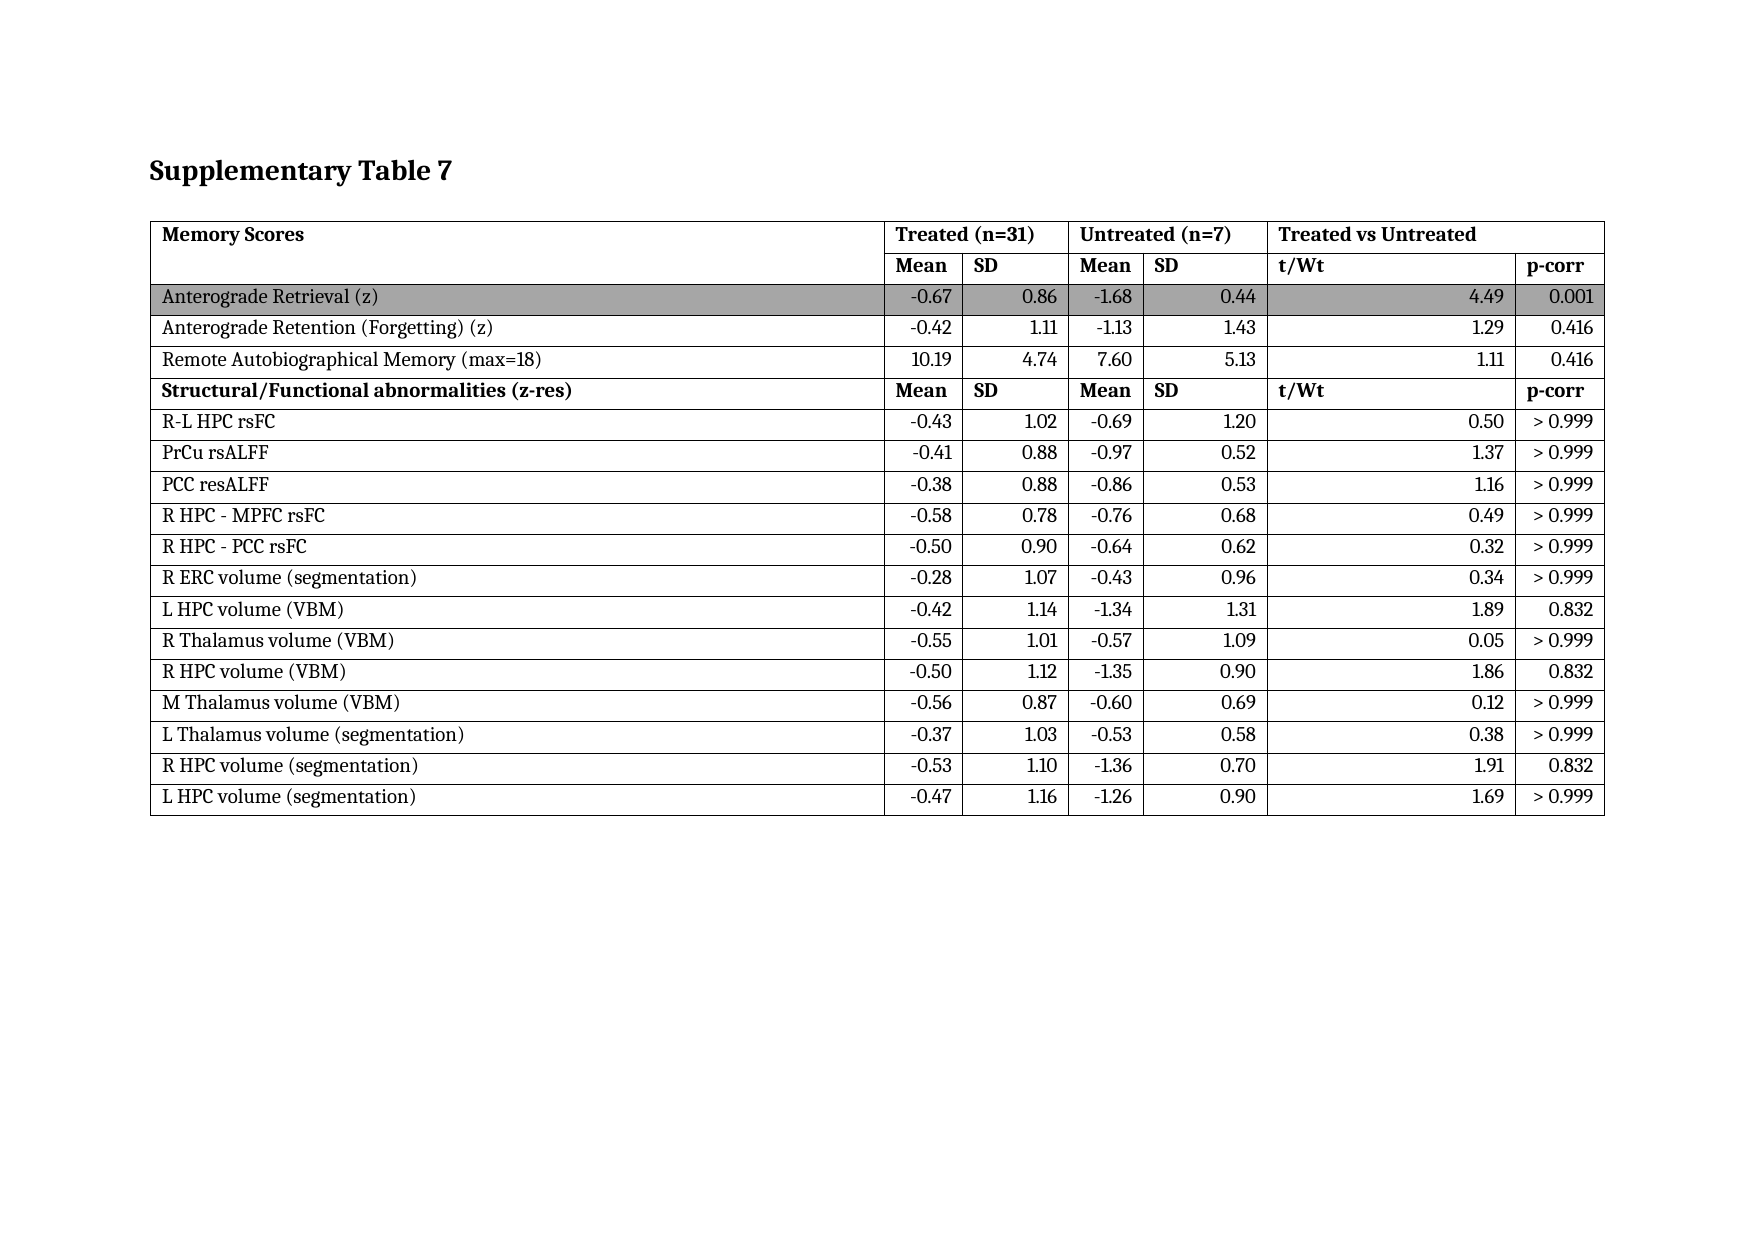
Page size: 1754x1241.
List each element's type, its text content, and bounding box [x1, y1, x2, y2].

table_cell 1.03 [963, 722, 1068, 752]
table_cell p-corr [1516, 379, 1604, 409]
table_cell 0.68 [1144, 504, 1267, 534]
table_cell 1.29 [1268, 316, 1515, 346]
table_cell 0.001 [1516, 285, 1604, 315]
table_cell 1.01 [963, 629, 1068, 659]
table_cell 1.14 [963, 597, 1068, 627]
table_cell -0.56 [885, 691, 962, 721]
table_cell -0.41 [885, 441, 962, 471]
table_cell > 0.999 [1516, 472, 1604, 502]
table_cell 0.832 [1516, 660, 1604, 690]
table_cell 0.88 [963, 472, 1068, 502]
table_cell 1.20 [1144, 410, 1267, 440]
table_cell -0.69 [1069, 410, 1143, 440]
table_cell Mean [1069, 379, 1143, 409]
table_cell Mean [885, 379, 962, 409]
table_cell p-corr [1516, 254, 1604, 284]
table_cell -0.43 [885, 410, 962, 440]
table_cell > 0.999 [1516, 410, 1604, 440]
table_header Memory Scores [151, 222, 884, 284]
table_cell -0.58 [885, 504, 962, 534]
table_cell t/Wt [1268, 379, 1515, 409]
table_cell SD [963, 254, 1068, 284]
table_cell 0.05 [1268, 629, 1515, 659]
table_cell -1.36 [1069, 754, 1143, 784]
table_cell -0.60 [1069, 691, 1143, 721]
table_cell -0.76 [1069, 504, 1143, 534]
table_cell SD [1144, 254, 1267, 284]
table_cell -0.64 [1069, 535, 1143, 565]
table_cell > 0.999 [1516, 441, 1604, 471]
table_cell SD [1144, 379, 1267, 409]
table_cell 4.49 [1268, 285, 1515, 315]
table_cell 1.86 [1268, 660, 1515, 690]
table_cell -1.68 [1069, 285, 1143, 315]
table_cell -0.50 [885, 660, 962, 690]
table_cell Anterograde Retention (Forgetting) (z) [151, 316, 884, 346]
table_header Treated vs Untreated [1268, 222, 1604, 252]
table_cell 0.88 [963, 441, 1068, 471]
table_cell 1.43 [1144, 316, 1267, 346]
table_cell > 0.999 [1516, 722, 1604, 752]
table_cell -0.43 [1069, 566, 1143, 596]
table_cell -0.86 [1069, 472, 1143, 502]
table_cell 0.53 [1144, 472, 1267, 502]
table_cell 0.90 [1144, 785, 1267, 815]
table_cell -0.67 [885, 285, 962, 315]
table_cell 0.416 [1516, 347, 1604, 377]
subtitle Supplementary Table 7 [150, 154, 1604, 188]
table_cell 1.09 [1144, 629, 1267, 659]
table_cell -0.28 [885, 566, 962, 596]
table_cell 0.90 [1144, 660, 1267, 690]
table_cell L HPC volume (VBM) [151, 597, 884, 627]
table_cell M Thalamus volume (VBM) [151, 691, 884, 721]
table_cell 5.13 [1144, 347, 1267, 377]
table_cell 1.02 [963, 410, 1068, 440]
table_cell Anterograde Retrieval (z) [151, 285, 884, 315]
table_cell -0.55 [885, 629, 962, 659]
table_cell R-L HPC rsFC [151, 410, 884, 440]
table_cell -0.53 [1069, 722, 1143, 752]
table_header Treated (n=31) [885, 222, 1068, 252]
table_cell 0.32 [1268, 535, 1515, 565]
table_cell 1.10 [963, 754, 1068, 784]
table_cell 1.91 [1268, 754, 1515, 784]
table_cell t/Wt [1268, 254, 1515, 284]
table_cell -1.34 [1069, 597, 1143, 627]
table_cell 0.70 [1144, 754, 1267, 784]
table_cell -0.38 [885, 472, 962, 502]
table_cell R HPC volume (segmentation) [151, 754, 884, 784]
table_cell 0.832 [1516, 754, 1604, 784]
table_cell > 0.999 [1516, 566, 1604, 596]
table_cell 4.74 [963, 347, 1068, 377]
table_cell R ERC volume (segmentation) [151, 566, 884, 596]
table_cell -1.35 [1069, 660, 1143, 690]
table_cell 0.78 [963, 504, 1068, 534]
table_cell -1.13 [1069, 316, 1143, 346]
table_cell R HPC - MPFC rsFC [151, 504, 884, 534]
table_cell -0.47 [885, 785, 962, 815]
table_cell -0.53 [885, 754, 962, 784]
table_cell -1.26 [1069, 785, 1143, 815]
table_cell Mean [885, 254, 962, 284]
table_cell -0.50 [885, 535, 962, 565]
table_header Untreated (n=7) [1069, 222, 1267, 252]
table_cell 0.34 [1268, 566, 1515, 596]
table_cell 0.44 [1144, 285, 1267, 315]
table_cell > 0.999 [1516, 504, 1604, 534]
table_cell > 0.999 [1516, 785, 1604, 815]
table_cell -0.97 [1069, 441, 1143, 471]
table_cell -0.42 [885, 597, 962, 627]
table_cell 1.16 [963, 785, 1068, 815]
table_cell -0.57 [1069, 629, 1143, 659]
table_cell > 0.999 [1516, 535, 1604, 565]
table_cell R HPC - PCC rsFC [151, 535, 884, 565]
table_cell 7.60 [1069, 347, 1143, 377]
table_cell 1.37 [1268, 441, 1515, 471]
table_cell 0.832 [1516, 597, 1604, 627]
table_cell > 0.999 [1516, 629, 1604, 659]
table_cell PCC resALFF [151, 472, 884, 502]
table_cell PrCu rsALFF [151, 441, 884, 471]
table_cell 1.07 [963, 566, 1068, 596]
table_cell 0.12 [1268, 691, 1515, 721]
table_cell 0.90 [963, 535, 1068, 565]
table_cell > 0.999 [1516, 691, 1604, 721]
table_cell SD [963, 379, 1068, 409]
table_cell 0.69 [1144, 691, 1267, 721]
table_cell 1.12 [963, 660, 1068, 690]
table_cell Mean [1069, 254, 1143, 284]
table_cell 10.19 [885, 347, 962, 377]
table_cell L HPC volume (segmentation) [151, 785, 884, 815]
table_cell 0.49 [1268, 504, 1515, 534]
table_cell L Thalamus volume (segmentation) [151, 722, 884, 752]
table_cell 1.11 [1268, 347, 1515, 377]
table_cell R HPC volume (VBM) [151, 660, 884, 690]
table_cell 0.96 [1144, 566, 1267, 596]
table_cell -0.42 [885, 316, 962, 346]
table_cell 0.62 [1144, 535, 1267, 565]
table_cell 0.58 [1144, 722, 1267, 752]
table_cell 1.31 [1144, 597, 1267, 627]
table_cell 0.38 [1268, 722, 1515, 752]
table_cell 0.50 [1268, 410, 1515, 440]
table_cell 1.69 [1268, 785, 1515, 815]
table_cell 0.86 [963, 285, 1068, 315]
table_cell 0.416 [1516, 316, 1604, 346]
table_cell Structural/Functional abnormalities (z-res) [151, 379, 884, 409]
table_cell R Thalamus volume (VBM) [151, 629, 884, 659]
table_cell 0.87 [963, 691, 1068, 721]
table_cell -0.37 [885, 722, 962, 752]
table_cell Remote Autobiographical Memory (max=18) [151, 347, 884, 377]
table_cell 1.89 [1268, 597, 1515, 627]
table_cell 1.11 [963, 316, 1068, 346]
table_cell 1.16 [1268, 472, 1515, 502]
table_cell 0.52 [1144, 441, 1267, 471]
